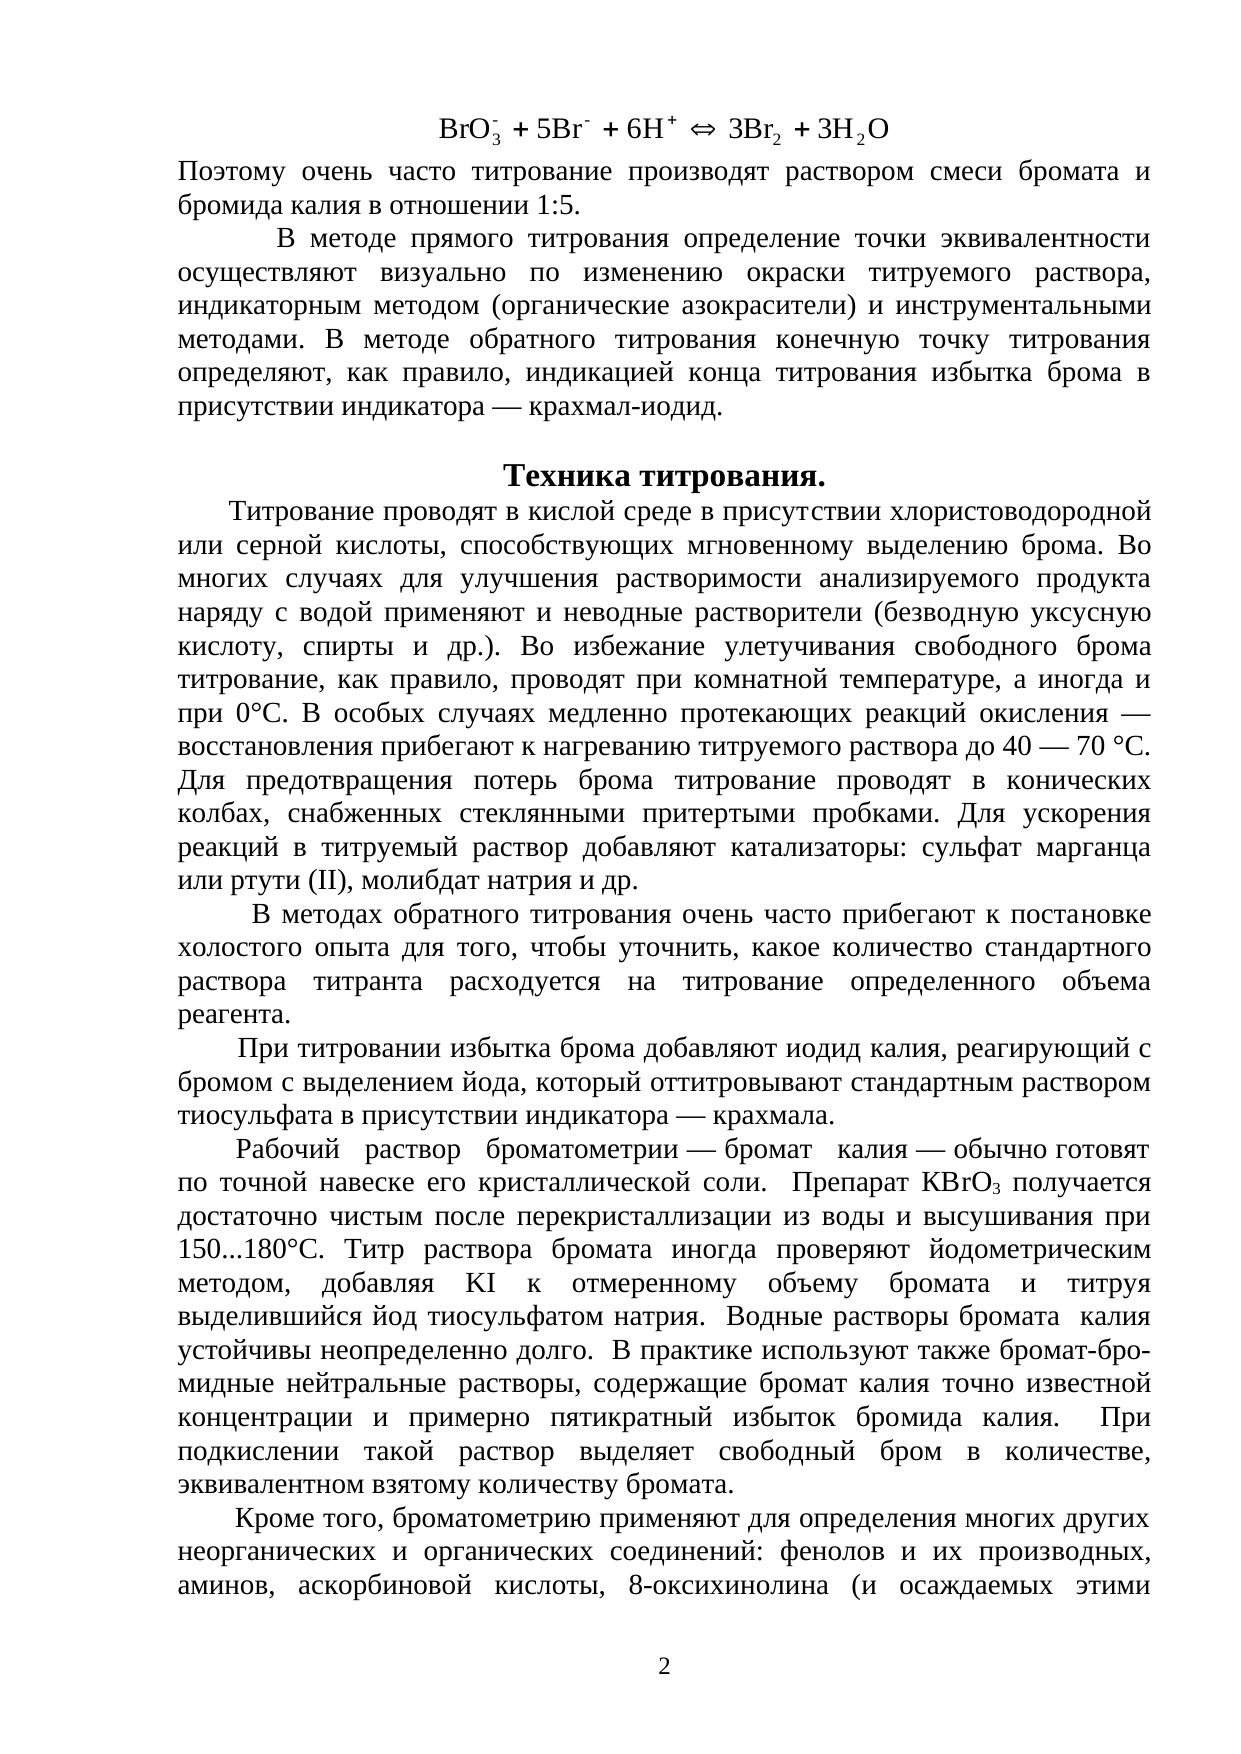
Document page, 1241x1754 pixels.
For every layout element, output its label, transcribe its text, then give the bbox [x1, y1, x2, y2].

text В методах обратного титрования очень часто прибегают к постановке холостого опыта для того, чтобы уточнить, какое количество стандартного раствора титранта расходуется на титрование определенного объема реагента. [177, 896, 1152, 1030]
text Поэтому очень часто титрование производят раствором смеси бромата и бромида калия в отношении 1:5. [177, 153, 1152, 220]
text Рабочий раствор броматометрии — бромат калия — обычно готовят по точной навеске его кристаллической соли. Препарат КВrО3 получается достаточно чистым после перекристаллизации из воды и высушивания при 150...180°С. Титр раствора бромата иногда проверяют йодометрическим методом, добавляя KI к отмеренному объему бромата и титруя выделившийся йод тиосульфатом натрия. Водные растворы бромата калия устойчивы неопределенно долго. В практике используют также бромат-бро-мидные нейтральные растворы, содержащие бромат калия точно известной концентрации и примерно пятикратный избыток бромида калия. При подкислении такой раствор выделяет свободный бром в количестве, эквивалентном взятому количеству бромата. [177, 1131, 1152, 1500]
text При титровании избытка брома добавляют иодид калия, реагирующий с бромом с выделением йода, который оттитровывают стандартным раствором тиосульфата в присутствии индикатора — крахмала. [177, 1030, 1152, 1131]
text Титрование проводят в кислой среде в присутствии хлористоводородной или серной кислоты, способствующих мгновенному выделению брома. Во многих случаях для улучшения растворимости анализируемого продукта наряду с водой применяют и неводные растворители (безводную уксусную кислоту, спирты и др.). Во избежание улетучивания свободного брома титрование, как правило, проводят при комнатной температуре, а иногда и при 0°С. В особых случаях медленно протекающих реакций окисления — восстановления прибегают к нагреванию титруемого раствора до 40 — 70 °С. Для предотвращения потерь брома титрование проводят в конических колбах, снабженных стеклянными притертыми пробками. Для ускорения реакций в титруемый раствор добавляют катализаторы: сульфат марганца или ртути (II), молибдат натрия и др. [177, 493, 1152, 896]
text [177, 1500, 1152, 1600]
text В методе прямого титрования определение точки эквивалентности осуществляют визуально по изменению окраски титруемого раствора, индикаторным методом (органические азокрасители) и инструментальными методами. В методе обратного титрования конечную точку титрования определяют, как правило, индикацией конца титрования избытка брома в присутствии индикатора — крахмал-иодид. [177, 220, 1152, 422]
text Техника титрования. [177, 455, 1152, 493]
